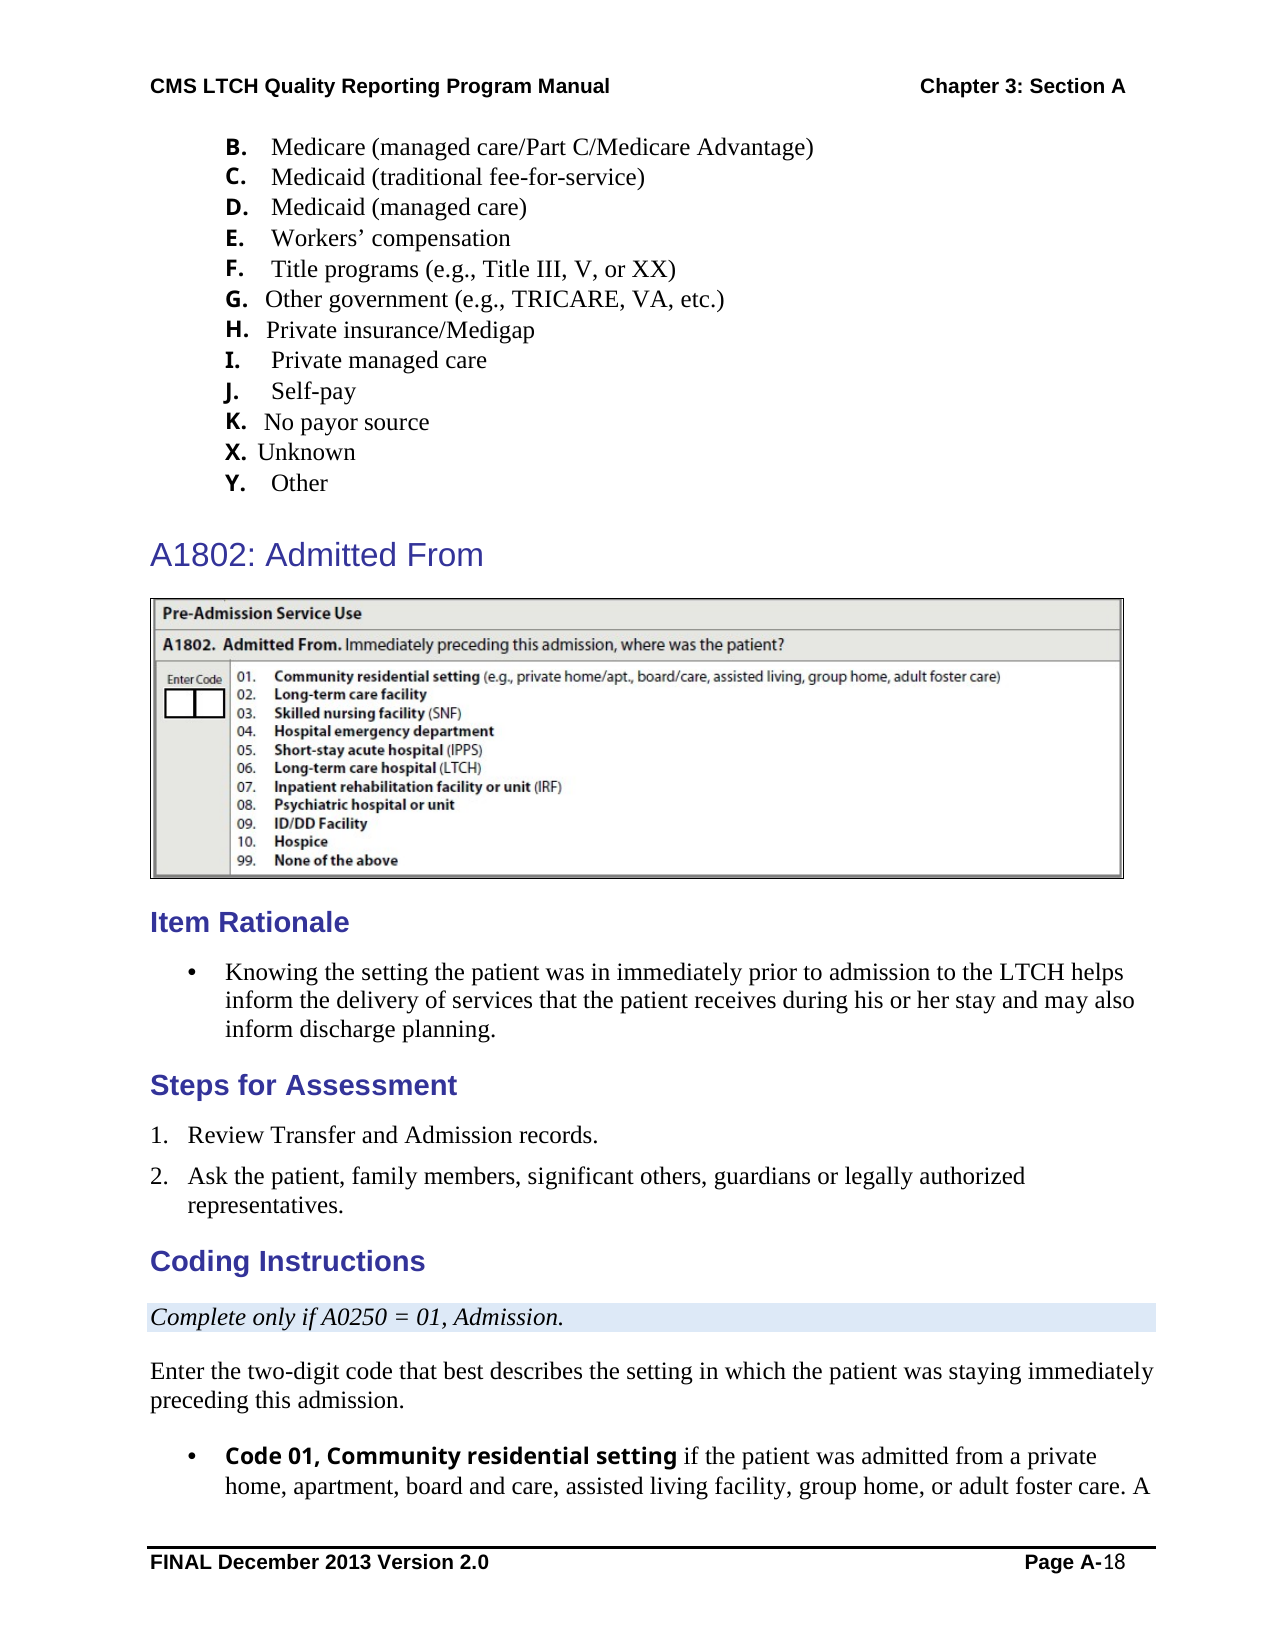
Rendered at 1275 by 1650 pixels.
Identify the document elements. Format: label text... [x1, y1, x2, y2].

text D. Medicaid (managed care) [225, 192, 1171, 223]
text Item Rationale [150, 905, 1171, 938]
text F. Title programs (e.g., Title III, V, or XX) [225, 254, 1171, 284]
text G. Other government (e.g., TRICARE, VA, etc.) [225, 284, 1171, 315]
text Steps for Assessment [150, 1068, 1171, 1102]
text H. Private insurance/Medigap [225, 315, 1171, 346]
text 2. Ask the patient, family members, significant others, guardians or legally authorized representatives. [150, 1161, 1029, 1219]
text E. Workers’ compensation [225, 223, 1171, 254]
text X. Unknown [225, 437, 1171, 468]
text Coding Instructions [150, 1244, 1171, 1277]
text • Knowing the setting the patient was in immediately prior to admission to the LTCH helps inform the delivery of services that the patient receives during his or her stay and may also inform discharge planning. [187, 957, 1138, 1043]
text Y. Other [225, 468, 1171, 499]
text Complete only if A0250 = 01, Admission. [150, 1302, 1171, 1331]
text I. Private managed care [225, 346, 1171, 376]
text 1. Review Transfer and Admission records. [150, 1120, 1171, 1149]
text Enter the two-digit code that best describes the setting in which the patient was staying immediately preceding this admission. [150, 1356, 1157, 1414]
text J. Self-pay [225, 376, 1171, 407]
text C. Medicaid (traditional fee-for-service) [225, 162, 1171, 192]
text B. Medicare (managed care/Part C/Medicare Advantage) [225, 131, 1171, 162]
text • Code 01, Community residential setting if the patient was admitted from a private home, apartment, board and care, assisted living facility, group home, or adult foster care. A [187, 1441, 1155, 1500]
text K. No payor source [225, 407, 1171, 437]
text A1802: Admitted From [150, 535, 1171, 573]
picture [151, 599, 1123, 878]
